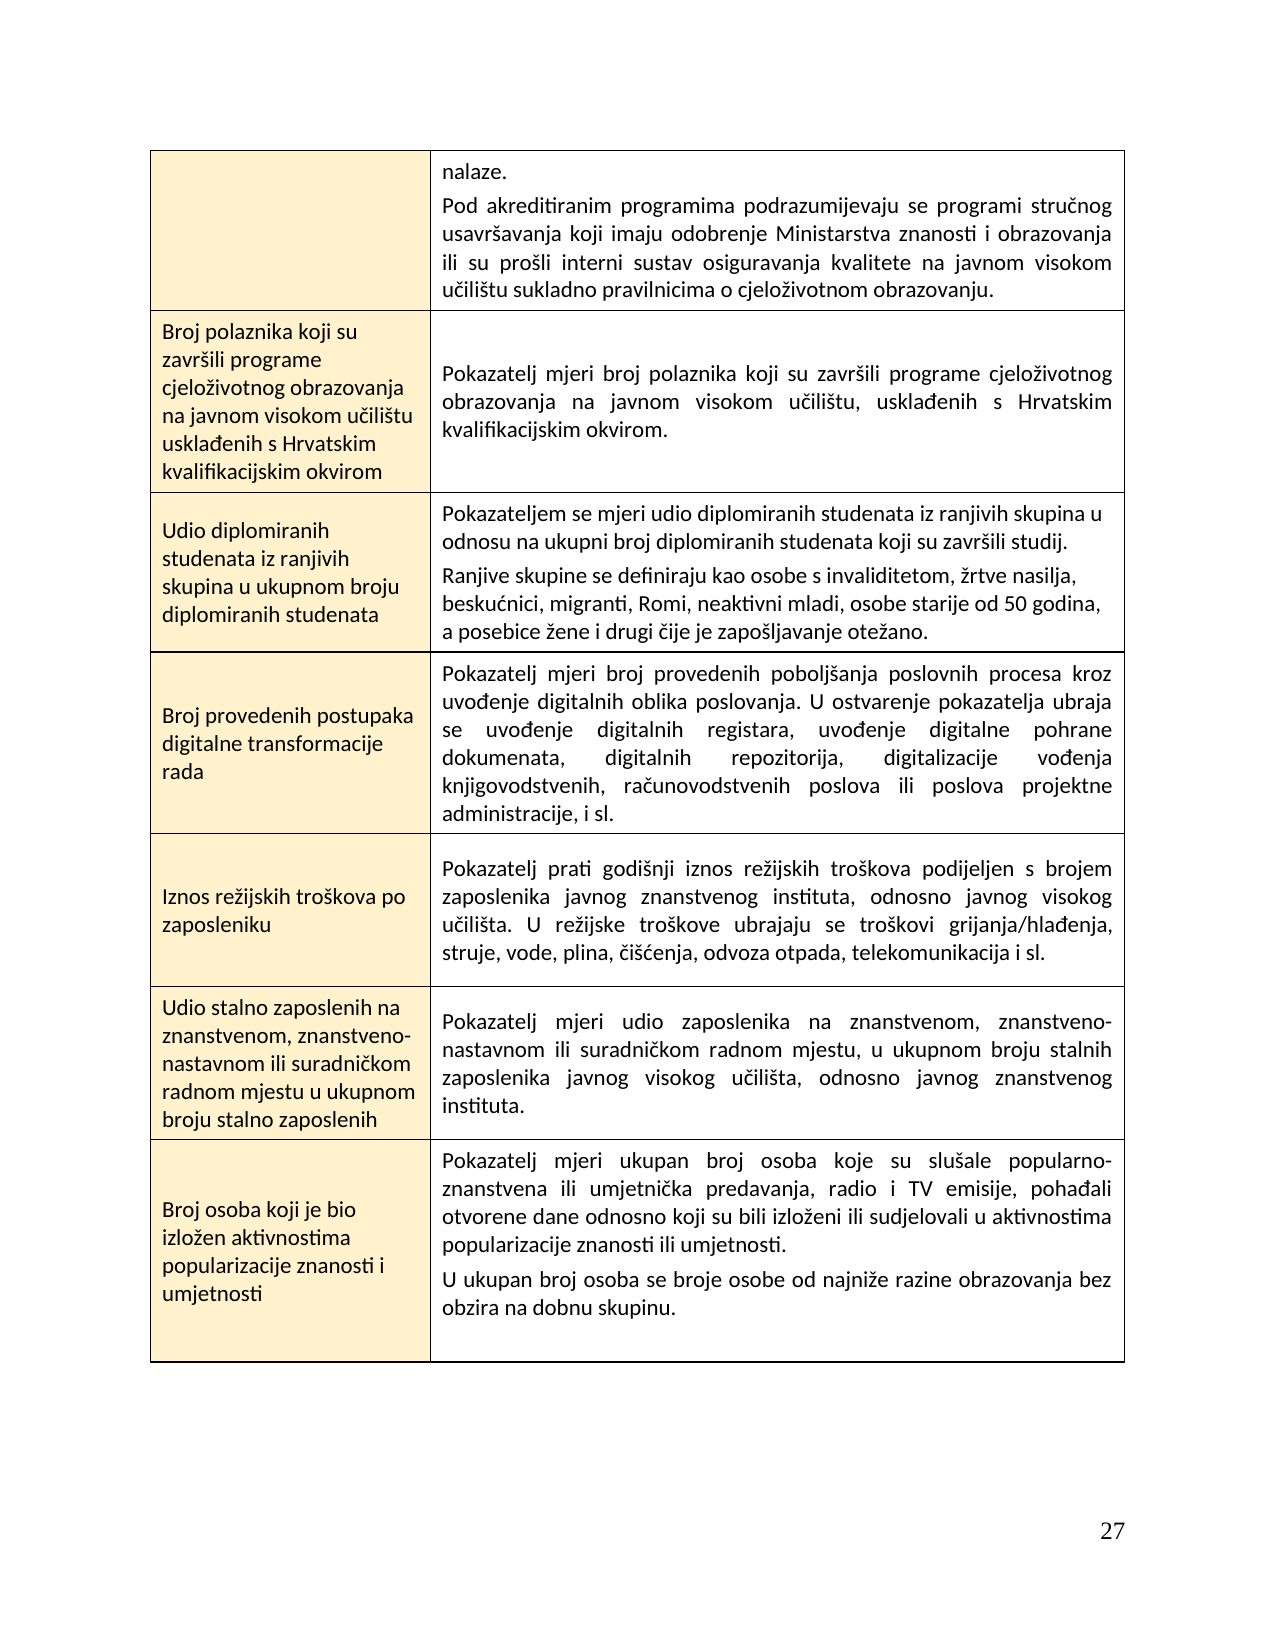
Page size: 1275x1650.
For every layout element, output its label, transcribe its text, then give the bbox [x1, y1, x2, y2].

table_cell Pokazatelj mjeri udio zaposlenika na znanstvenom, znanstveno-nastavnom ili suradničkom radnom mjestu, u ukupnom broju stalnih zaposlenika javnog visokog učilišta, odnosno javnog znanstvenog instituta. [431, 987, 1124, 1139]
table_cell Broj provedenih postupaka digitalne transformacije rada [151, 653, 430, 833]
table_cell Pokazateljem se mjeri udio diplomiranih studenata iz ranjivih skupina u odnosu na ukupni broj diplomiranih studenata koji su završili studij. Ranjive skupine se definiraju kao osobe s invaliditetom, žrtve nasilja, beskućnici, migranti, Romi, neaktivni mladi, osobe starije od 50 godina, a posebice žene i drugi čije je zapošljavanje otežano. [431, 493, 1124, 651]
table_cell Pokazatelj prati godišnji iznos režijskih troškova podijeljen s brojem zaposlenika javnog znanstvenog instituta, odnosno javnog visokog učilišta. U režijske troškove ubrajaju se troškovi grijanja/hlađenja, struje, vode, plina, čišćenja, odvoza otpada, telekomunikacija i sl. [431, 834, 1124, 986]
table_cell Udio stalno zaposlenih na znanstvenom, znanstveno-nastavnom ili suradničkom radnom mjestu u ukupnom broju stalno zaposlenih [151, 987, 430, 1139]
table_cell Iznos režijskih troškova po zaposleniku [151, 834, 430, 986]
table_cell Udio diplomiranih studenata iz ranjivih skupina u ukupnom broju diplomiranih studenata [151, 493, 430, 651]
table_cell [431, 151, 1124, 310]
table_cell Broj osoba koji je bio izložen aktivnostima popularizacije znanosti i umjetnosti [151, 1140, 430, 1361]
table_cell Pokazatelj mjeri broj polaznika koji su završili programe cjeloživotnog obrazovanja na javnom visokom učilištu, usklađenih s Hrvatskim kvalifikacijskim okvirom. [431, 311, 1124, 492]
table_cell Pokazatelj mjeri broj provedenih poboljšanja poslovnih procesa kroz uvođenje digitalnih oblika poslovanja. U ostvarenje pokazatelja ubraja se uvođenje digitalnih registara, uvođenje digitalne pohrane dokumenata, digitalnih repozitorija, digitalizacije vođenja knjigovodstvenih, računovodstvenih poslova ili poslova projektne administracije, i sl. [431, 653, 1124, 833]
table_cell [151, 151, 430, 310]
table_cell Pokazatelj mjeri ukupan broj osoba koje su slušale popularno-znanstvena ili umjetnička predavanja, radio i TV emisije, pohađali otvorene dane odnosno koji su bili izloženi ili sudjelovali u aktivnostima popularizacije znanosti ili umjetnosti. U ukupan broj osoba se broje osobe od najniže razine obrazovanja bez obzira na dobnu skupinu. [431, 1140, 1124, 1361]
table_cell Broj polaznika koji su završili programe cjeloživotnog obrazovanja na javnom visokom učilištu usklađenih s Hrvatskim kvalifikacijskim okvirom [151, 311, 430, 492]
